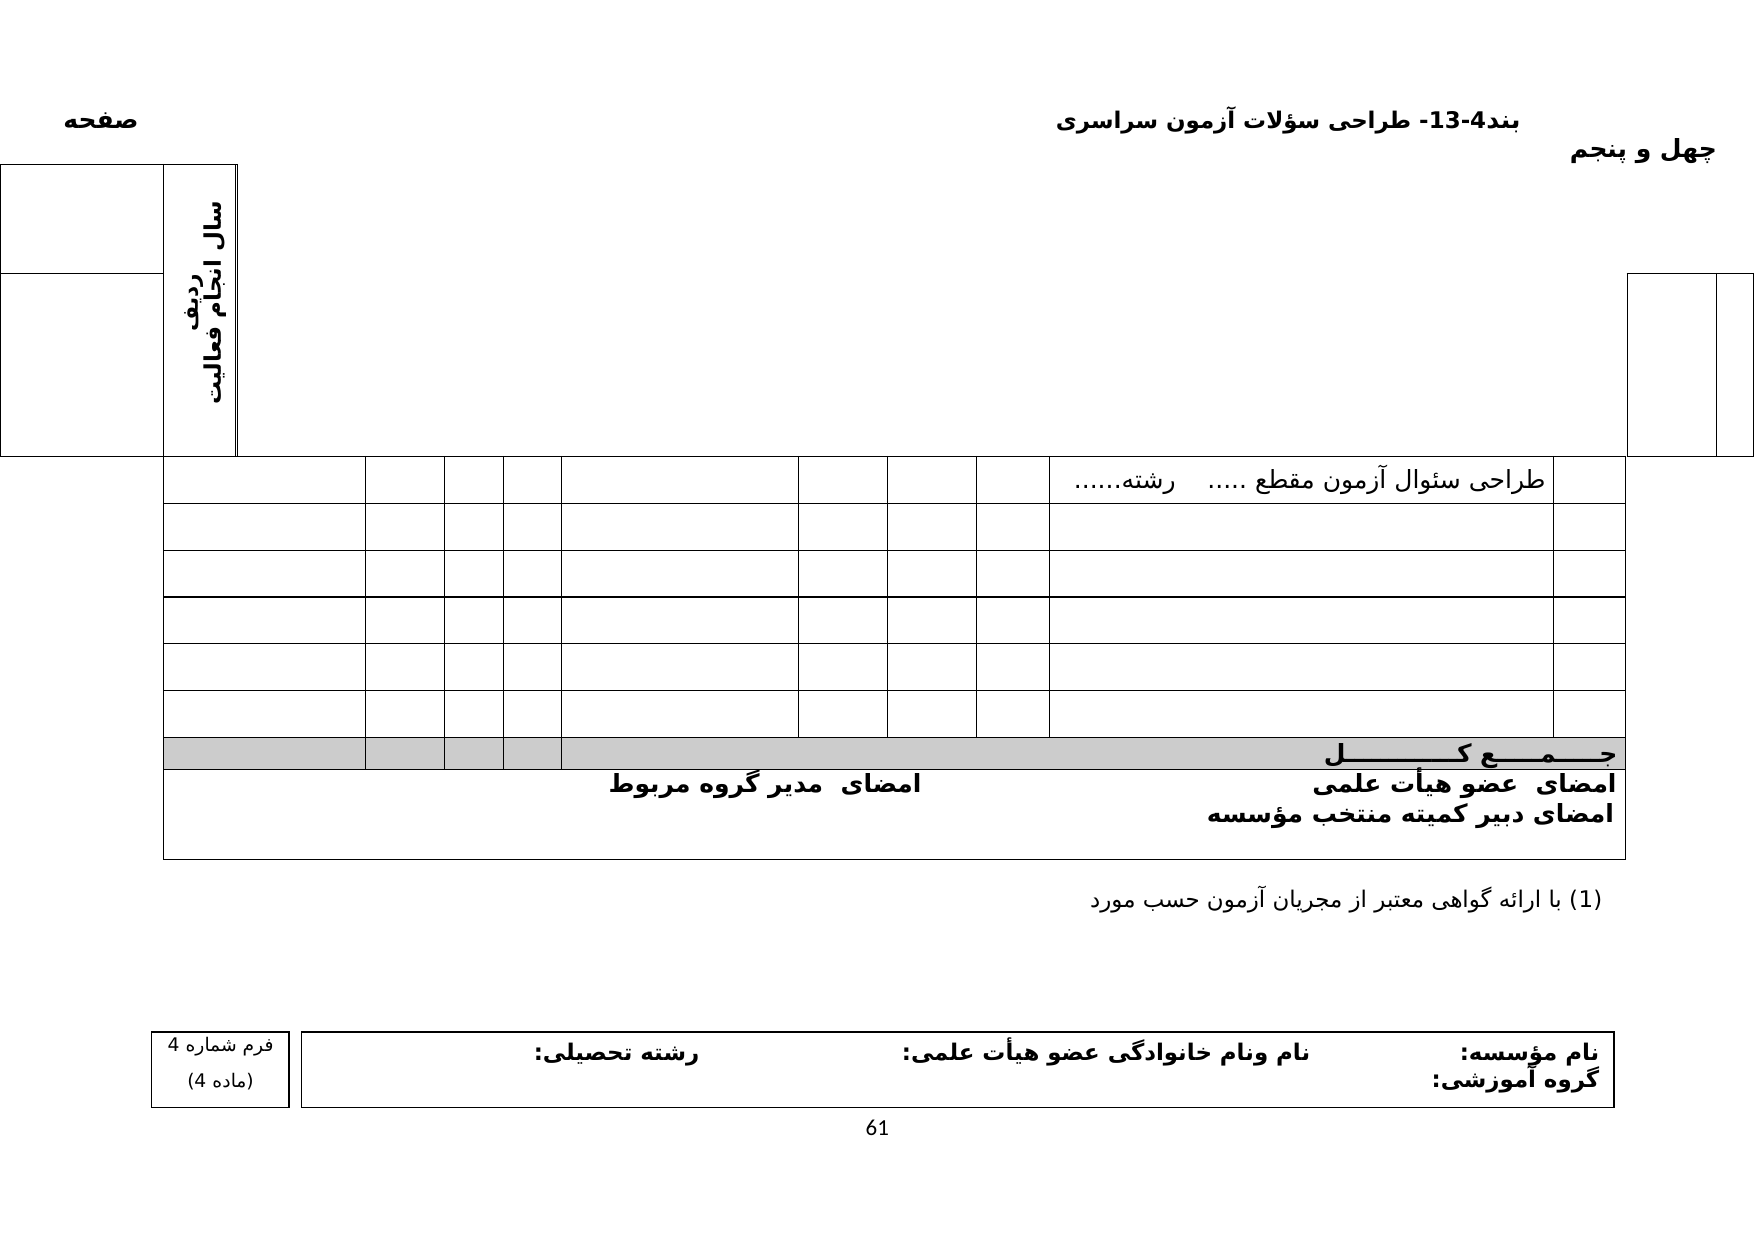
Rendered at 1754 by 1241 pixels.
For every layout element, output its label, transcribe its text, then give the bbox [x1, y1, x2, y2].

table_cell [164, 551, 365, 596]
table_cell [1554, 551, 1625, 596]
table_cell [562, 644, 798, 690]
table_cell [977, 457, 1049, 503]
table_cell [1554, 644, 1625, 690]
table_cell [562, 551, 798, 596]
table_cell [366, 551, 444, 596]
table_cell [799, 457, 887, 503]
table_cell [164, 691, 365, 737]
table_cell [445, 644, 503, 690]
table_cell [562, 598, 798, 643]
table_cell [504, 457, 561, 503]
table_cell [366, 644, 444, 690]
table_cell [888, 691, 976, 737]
text بند4-13- طراحی سؤلات آزمون سراسری صفحه چهل و پنجم [37, 105, 1720, 164]
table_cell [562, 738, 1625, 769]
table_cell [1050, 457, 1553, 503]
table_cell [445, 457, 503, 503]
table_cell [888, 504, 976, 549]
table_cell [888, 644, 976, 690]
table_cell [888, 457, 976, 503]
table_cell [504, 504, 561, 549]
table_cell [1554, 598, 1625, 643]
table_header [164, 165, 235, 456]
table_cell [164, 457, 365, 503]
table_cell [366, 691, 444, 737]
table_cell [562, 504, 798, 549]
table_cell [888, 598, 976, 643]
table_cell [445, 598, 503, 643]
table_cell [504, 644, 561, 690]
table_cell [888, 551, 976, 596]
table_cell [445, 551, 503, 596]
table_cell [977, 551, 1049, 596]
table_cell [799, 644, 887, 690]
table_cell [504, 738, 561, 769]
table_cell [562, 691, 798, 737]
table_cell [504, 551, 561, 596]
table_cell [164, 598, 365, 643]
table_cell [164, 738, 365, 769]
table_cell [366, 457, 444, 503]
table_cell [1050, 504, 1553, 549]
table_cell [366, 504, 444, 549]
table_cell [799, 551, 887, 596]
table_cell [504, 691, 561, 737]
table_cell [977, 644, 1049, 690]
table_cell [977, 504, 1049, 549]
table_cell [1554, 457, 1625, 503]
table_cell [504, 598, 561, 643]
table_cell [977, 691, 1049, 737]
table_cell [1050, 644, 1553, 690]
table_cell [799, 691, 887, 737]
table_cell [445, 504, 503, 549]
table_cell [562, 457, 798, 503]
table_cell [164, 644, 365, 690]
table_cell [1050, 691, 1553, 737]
text (1) با ارائه گواهی معتبر از مجریان آزمون حسب مورد [37, 886, 1617, 913]
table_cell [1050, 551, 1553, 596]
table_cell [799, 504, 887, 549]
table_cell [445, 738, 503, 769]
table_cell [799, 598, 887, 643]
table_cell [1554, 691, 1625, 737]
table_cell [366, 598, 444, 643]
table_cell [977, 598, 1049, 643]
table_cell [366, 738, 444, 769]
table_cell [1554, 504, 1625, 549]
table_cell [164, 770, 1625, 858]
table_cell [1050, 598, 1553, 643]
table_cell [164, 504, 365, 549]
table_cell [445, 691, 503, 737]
